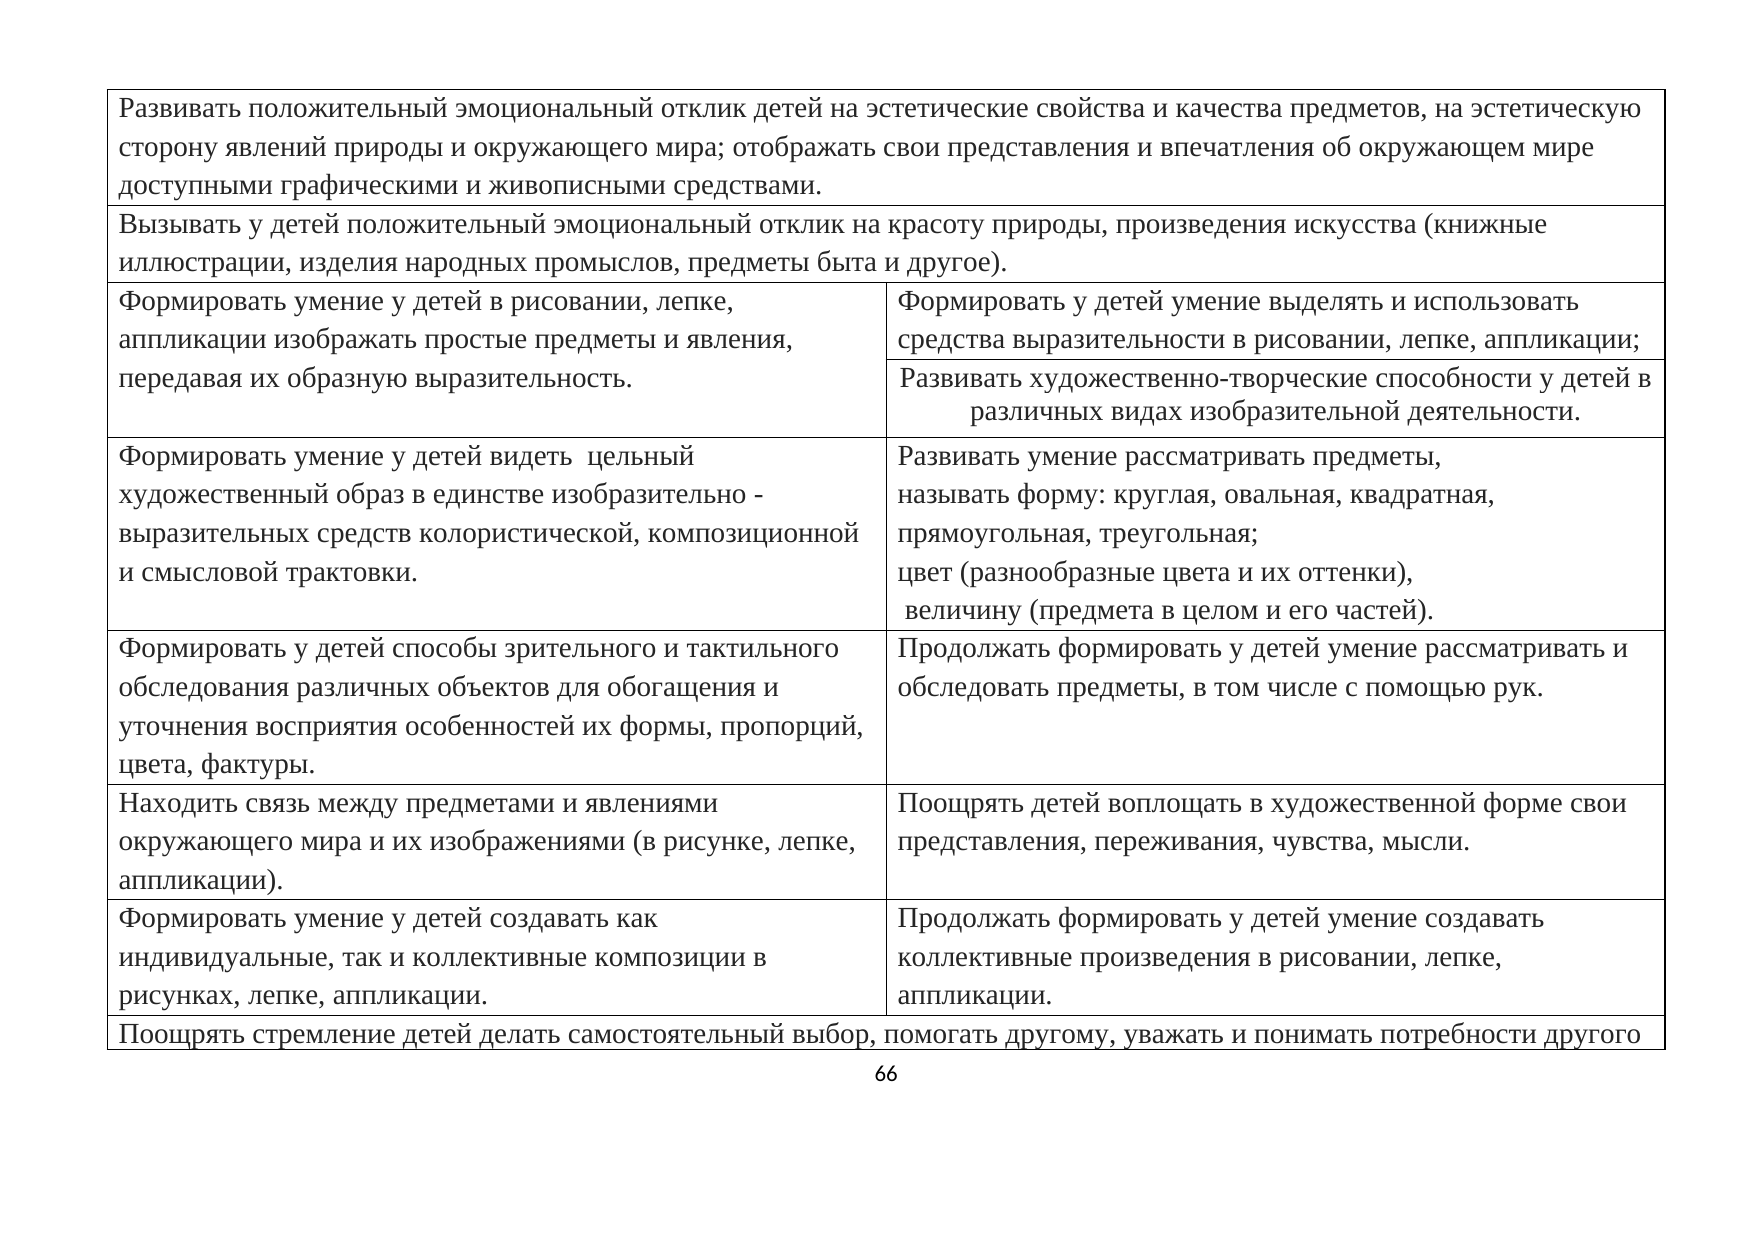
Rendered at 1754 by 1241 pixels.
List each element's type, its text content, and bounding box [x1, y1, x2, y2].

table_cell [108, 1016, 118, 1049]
table_cell Формировать умение у детей видеть цельный художественный образ в единстве изобразительно - выразительных средств колористической, композиционной и смысловой трактовки. [108, 438, 886, 629]
table_cell Формировать у детей умение выделять и использовать средства выразительности в рисовании, лепке, аппликации; [887, 283, 1664, 359]
table_cell Формировать умение у детей в рисовании, лепке, аппликации изображать простые предметы и явления, передавая их образную выразительность. [108, 283, 886, 437]
table_cell Развивать умение рассматривать предметы, называть форму: круглая, овальная, квадратная, прямоугольная, треугольная; цвет (разнообразные цвета и их оттенки), величину (предмета в целом и его частей). [887, 438, 1664, 629]
table_cell Продолжать формировать у детей умение создавать коллективные произведения в рисовании, лепке, аппликации. [887, 900, 1664, 1015]
table_cell Находить связь между предметами и явлениями окружающего мира и их изображениями (в рисунке, лепке, аппликации). [108, 785, 886, 899]
table_cell Вызывать у детей положительный эмоциональный отклик на красоту природы, произведения искусства (книжные иллюстрации, изделия народных промыслов, предметы быта и другое). [108, 206, 1664, 282]
table_cell Развивать положительный эмоциональный отклик детей на эстетические свойства и качества предметов, на эстетическую сторону явлений природы и окружающего мира; отображать свои представления и впечатления об окружающем мире доступными графическими и живописными средствами. [108, 90, 1664, 205]
table_cell Формировать у детей способы зрительного и тактильного обследования различных объектов для обогащения и уточнения восприятия особенностей их формы, пропорций, цвета, фактуры. [108, 631, 886, 784]
table_cell Продолжать формировать у детей умение рассматривать и обследовать предметы, в том числе с помощью рук. [887, 631, 1664, 784]
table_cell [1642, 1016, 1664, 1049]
table_cell Формировать умение у детей создавать как индивидуальные, так и коллективные композиции в рисунках, лепке, аппликации. [108, 900, 886, 1015]
table_cell Поощрять детей воплощать в художественной форме свои представления, переживания, чувства, мысли. [887, 785, 1664, 899]
table_cell Развивать художественно-творческие способности у детей в различных видах изобразительной деятельности. [887, 360, 1664, 437]
